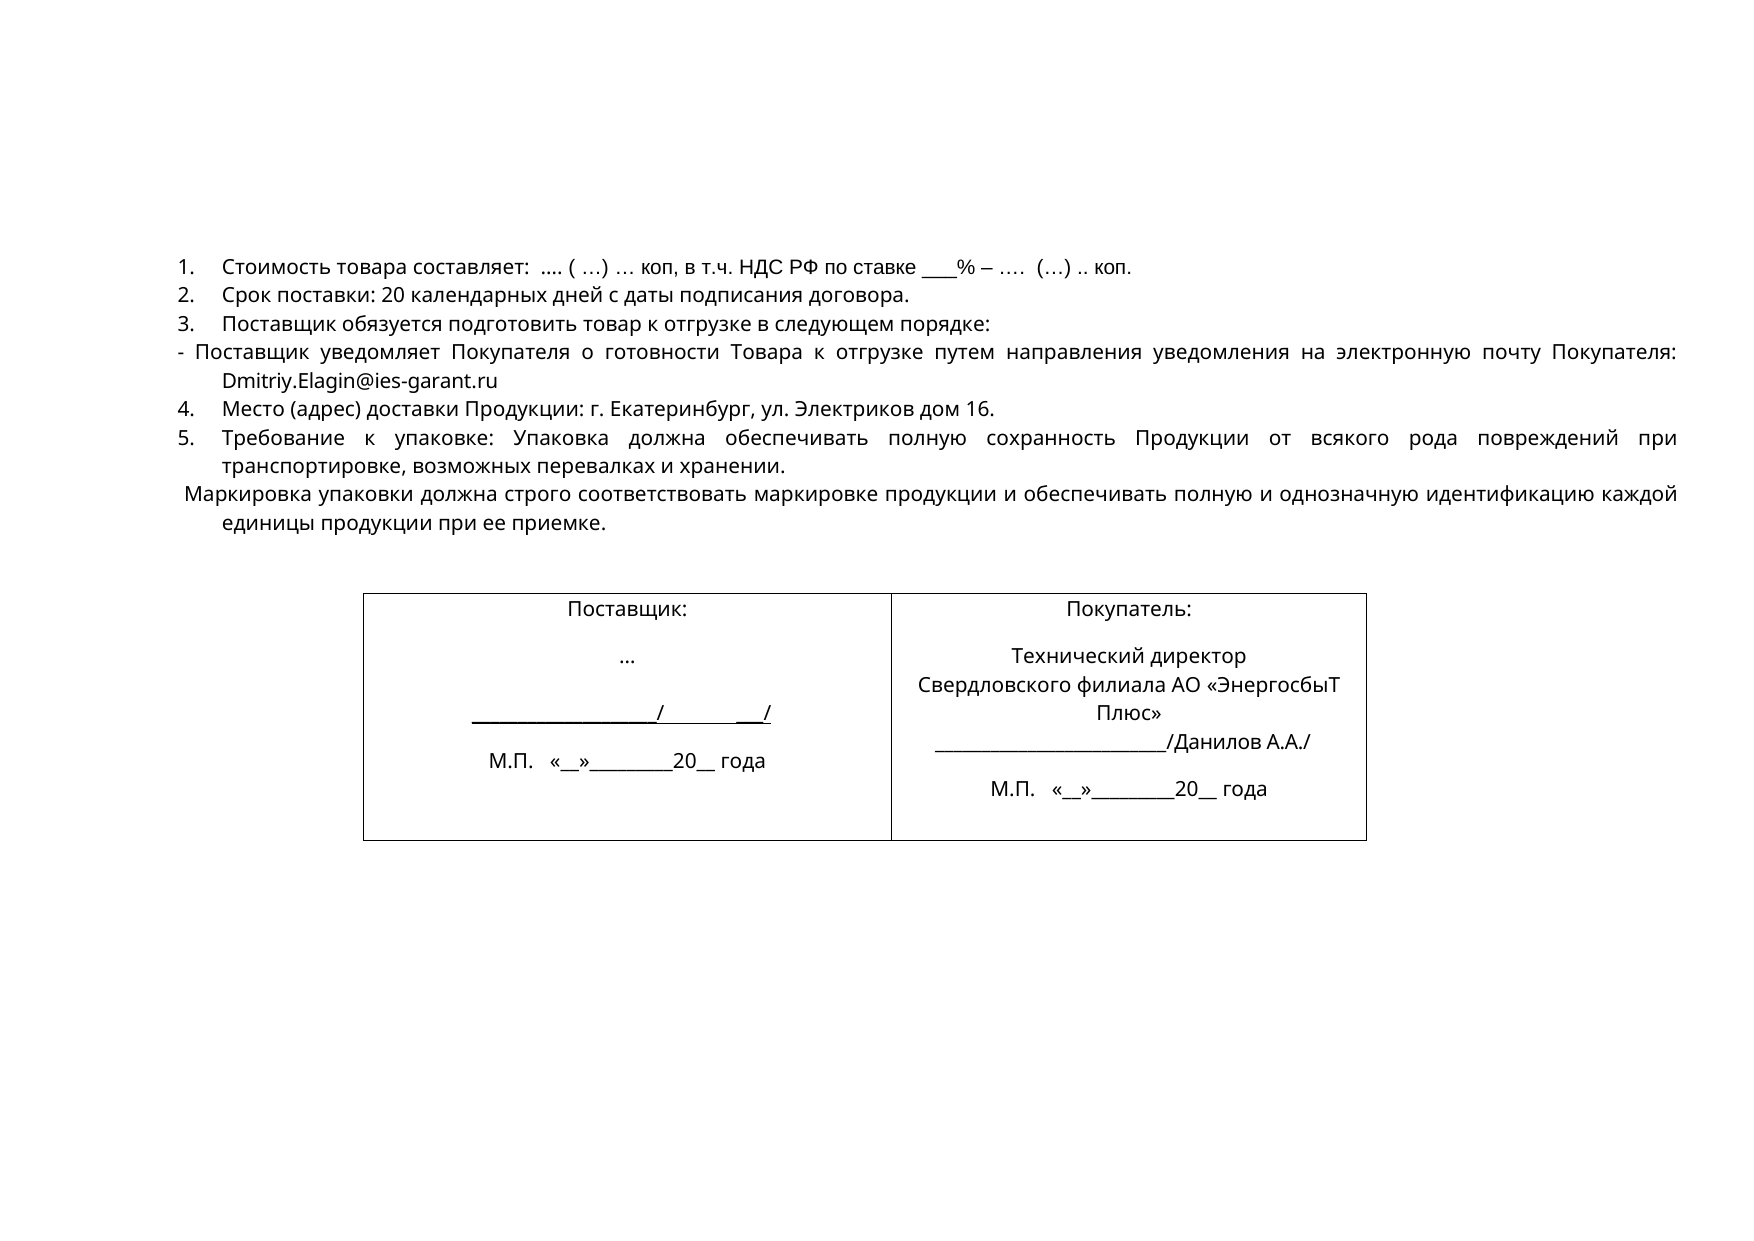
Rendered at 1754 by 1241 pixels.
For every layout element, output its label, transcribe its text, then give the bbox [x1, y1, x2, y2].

text - Поставщик уведомляет Покупателя о готовности Товара к отгрузке путем направления уведомления на электронную почту Покупателя: Dmitriy.Elagin@ies-garant.ru [177, 337, 1679, 394]
table_header Поставщик: … ____________________/ ___/ М.П. «__»_________20__ года [364, 594, 891, 840]
list Срок поставки: 20 календарных дней с даты подписания договора. [177, 281, 1679, 309]
list Поставщик обязуется подготовить товар к отгрузке в следующем порядке: [177, 309, 1679, 337]
list Место (адрес) доставки Продукции: г. Екатеринбург, ул. Электриков дом 16. [177, 394, 1679, 423]
table_header Покупатель: Технический директор Свердловского филиала АО «ЭнергосбыТ Плюс» _________________________/Данилов А.А./ М.П. «__»_________20__ года [892, 594, 1366, 840]
text Маркировка упаковки должна строго соответствовать маркировке продукции и обеспечивать полную и однозначную идентификацию каждой единицы продукции при ее приемке. [177, 479, 1679, 536]
list Требование к упаковке: Упаковка должна обеспечивать полную сохранность Продукции от всякого рода повреждений при транспортировке, возможных перевалках и хранении. [177, 423, 1679, 479]
list Стоимость товара составляет: …. ( …) … коп, в т.ч. НДС РФ по ставке ___% – …. (…) .. коп. [177, 252, 1679, 281]
